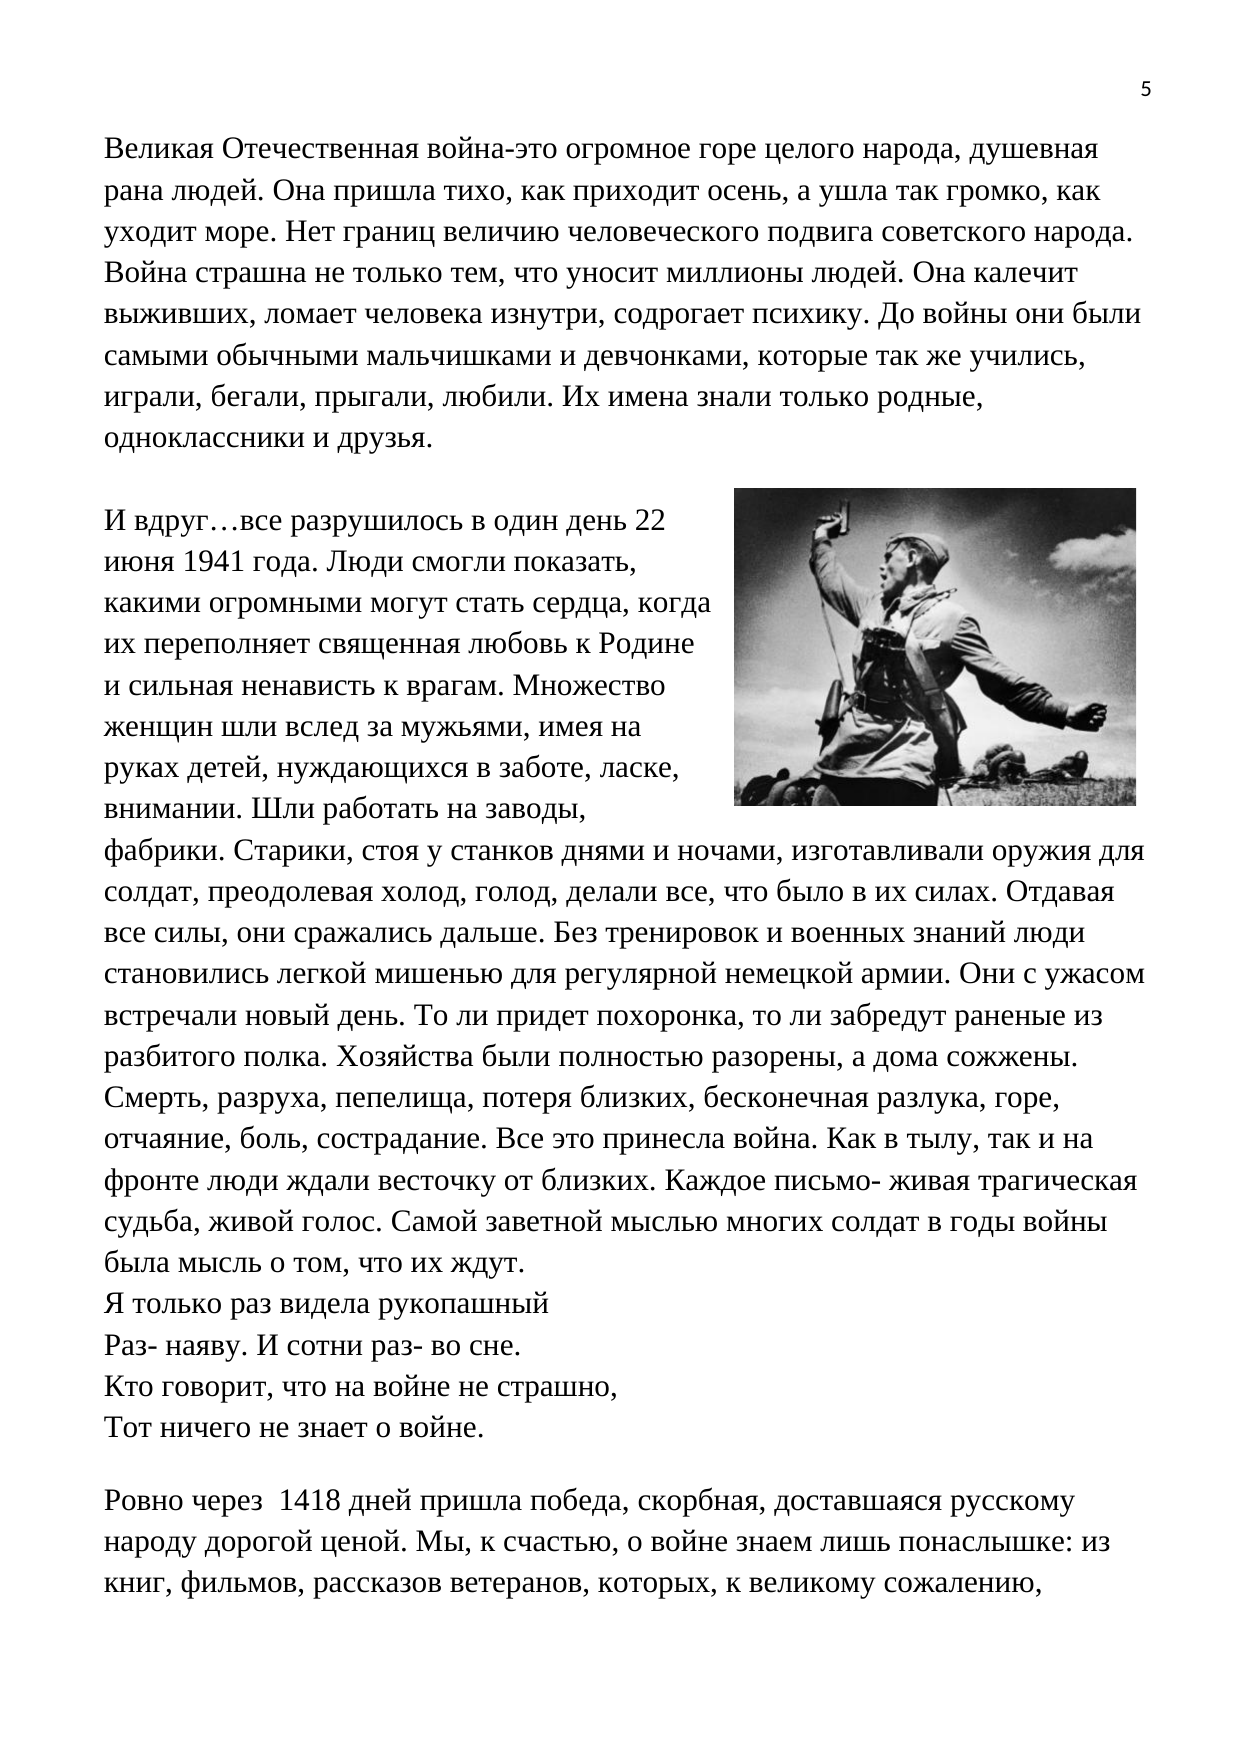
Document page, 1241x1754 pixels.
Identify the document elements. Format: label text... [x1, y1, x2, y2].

text Великая Отечественная война-это огромное горе целого народа, душевная рана людей. Она пришла тихо, как приходит осень, а ушла так громко, как уходит море. Нет границ величию человеческого подвига советского народа. Война страшна не только тем, что уносит миллионы людей. Она калечит выживших, ломает человека изнутри, содрогает психику. До войны они были самыми обычными мальчишками и девчонками, которые так же учились, играли, бегали, прыгали, любили. Их имена знали только родные, одноклассники и друзья. [103, 130, 1152, 454]
text И вдруг…все разрушилось в один день 22 июня 1941 года. Люди смогли показать, какими огромными могут стать сердца, когда их переполняет священная любовь к Родине и сильная ненависть к врагам. Множество женщин шли вслед за мужьями, имея на руках детей, нуждающихся в заботе, ласке, внимании. Шли работать на заводы, фабрики. Старики, стоя у станков днями и ночами, изготавливали оружия для солдат, преодолевая холод, голод, делали все, что было в их силах. Отдавая все силы, они сражались дальше. Без тренировок и военных знаний люди становились легкой мишенью для регулярной немецкой армии. Они с ужасом встречали новый день. То ли придет похоронка, то ли забредут раненые из разбитого полка. Хозяйства были полностью разорены, а дома сожжены. Смерть, разруха, пепелища, потеря близких, бесконечная разлука, горе, отчаяние, боль, сострадание. Все это принесла война. Как в тылу, так и на фронте люди ждали весточку от близких. Каждое письмо- живая трагическая судьба, живой голос. Самой заветной мыслью многих солдат в годы войны была мысль о том, что их ждут. Я только раз видела рукопашный Раз- наяву. И сотни раз- во сне. Кто говорит, что на войне не страшно, Тот ничего не знает о войне. [103, 460, 1152, 1477]
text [103, 1481, 1152, 1599]
picture [734, 488, 1137, 804]
